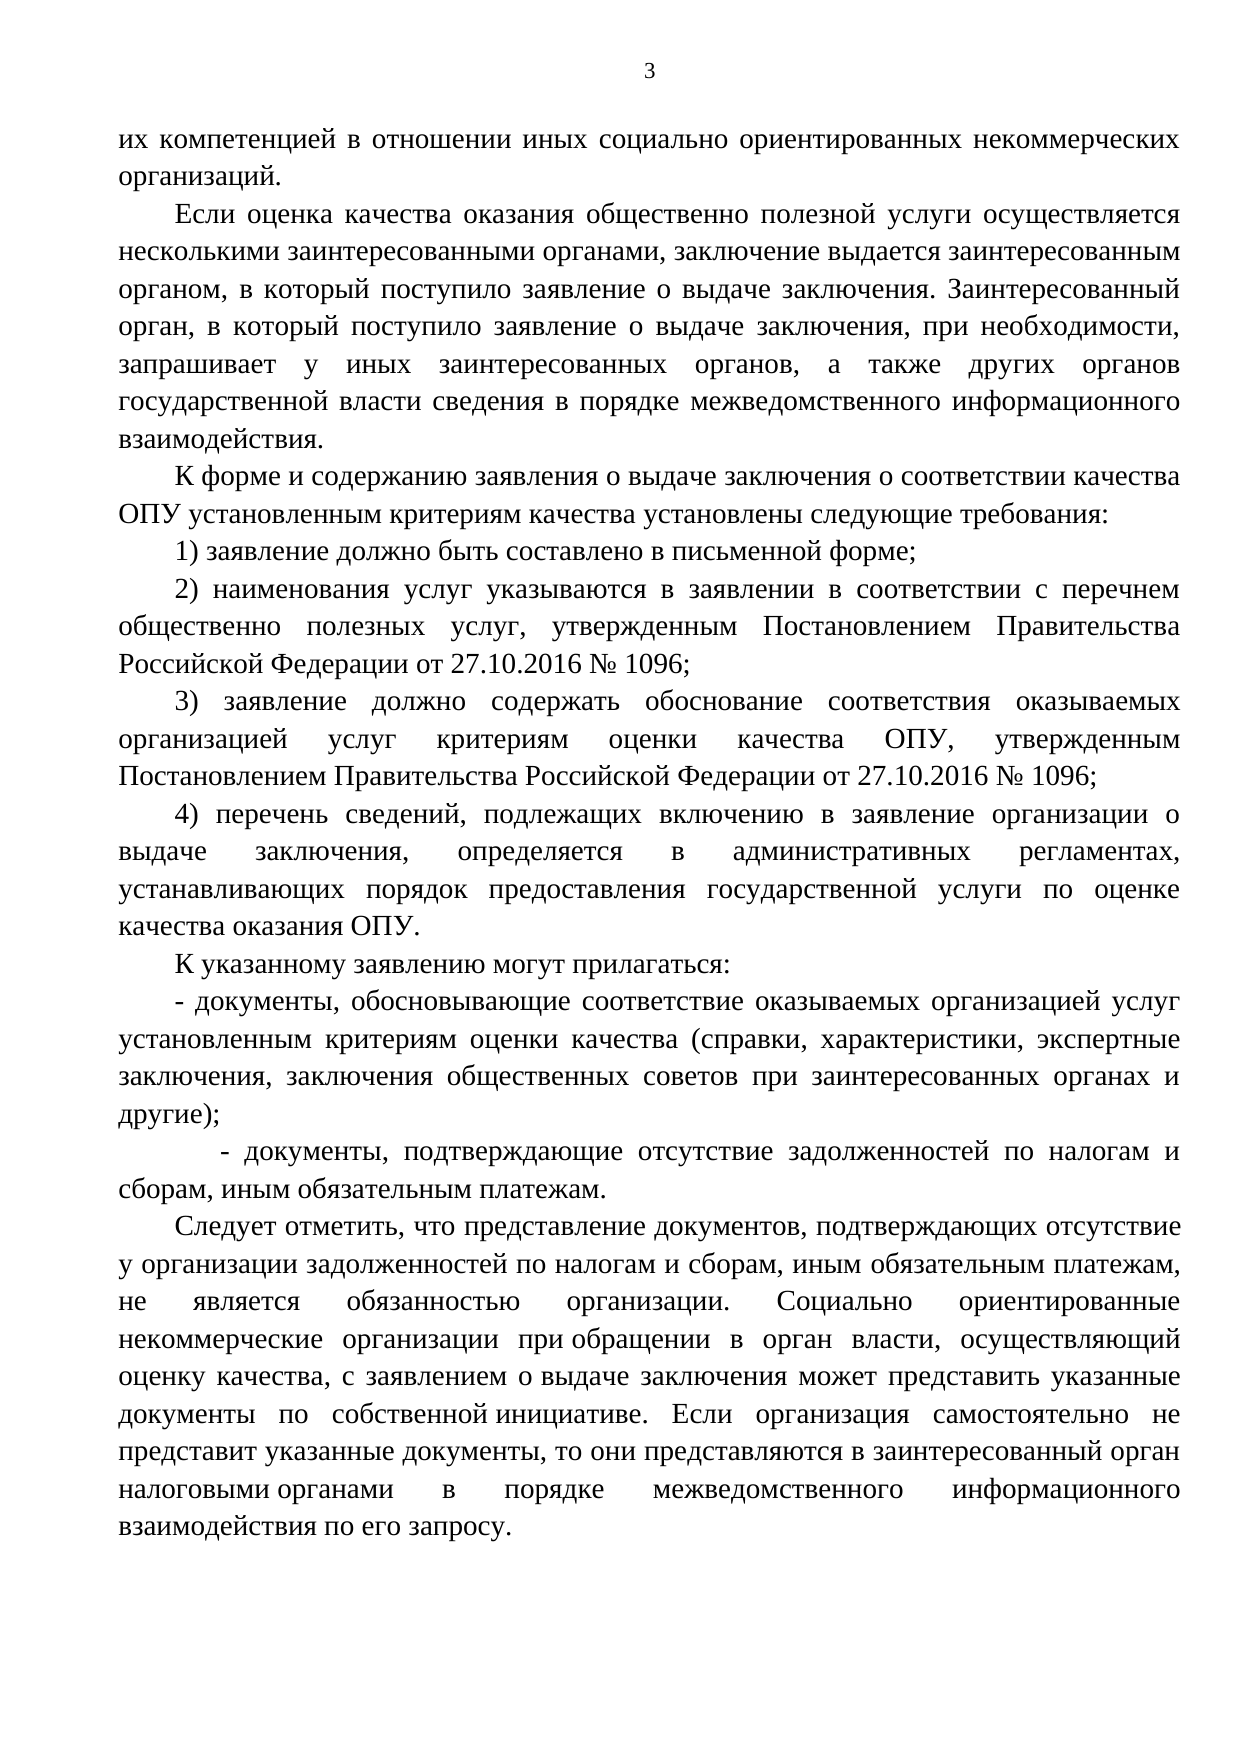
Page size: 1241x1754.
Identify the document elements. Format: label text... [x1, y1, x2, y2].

text 3) заявление должно содержать обоснование соответствия оказываемых организацией услуг критериям оценки качества ОПУ, утвержденным Постановлением Правительства Российской Федерации от 27.10.2016 № 1096; [118, 681, 1181, 793]
text - документы, обосновывающие соответствие оказываемых организацией услуг установленным критериям оценки качества (справки, характеристики, экспертные заключения, заключения общественных советов при заинтересованных органах и другие); - документы, подтверждающие отсутствие задолженностей по налогам и сборам, иным обязательным платежам. [118, 981, 1181, 1206]
text 4) перечень сведений, подлежащих включению в заявление организации о выдаче заключения, определяется в административных регламентах, устанавливающих порядок предоставления государственной услуги по оценке качества оказания ОПУ. [118, 793, 1181, 943]
text К указанному заявлению могут прилагаться: [118, 943, 1181, 981]
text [118, 118, 1181, 193]
text 2) наименования услуг указываются в заявлении в соответствии с перечнем общественно полезных услуг, утвержденным Постановлением Правительства Российской Федерации от 27.10.2016 № 1096; [118, 568, 1181, 681]
text Если оценка качества оказания общественно полезной услуги осуществляется несколькими заинтересованными органами, заключение выдается заинтересованным органом, в который поступило заявление о выдаче заключения. Заинтересованный орган, в который поступило заявление о выдаче заключения, при необходимости, запрашивает у иных заинтересованных органов, а также других органов государственной власти сведения в порядке межведомственного информационного взаимодействия. [118, 193, 1181, 456]
text Следует отметить, что представление документов, подтверждающих отсутствие у организации задолженностей по налогам и сборам, иным обязательным платежам, не является обязанностью организации. Социально ориентированные некоммерческие организации при обращении в орган власти, осуществляющий оценку качества, с заявлением о выдаче заключения может представить указанные документы по собственной инициативе. Если организация самостоятельно не представит указанные документы, то они представляются в заинтересованный орган налоговыми органами в порядке межведомственного информационного взаимодействия по его запросу. [118, 1206, 1181, 1543]
text 1) заявление должно быть составлено в письменной форме; [118, 531, 1181, 568]
text К форме и содержанию заявления о выдаче заключения о соответствии качества ОПУ установленным критериям качества установлены следующие требования: [118, 456, 1181, 531]
